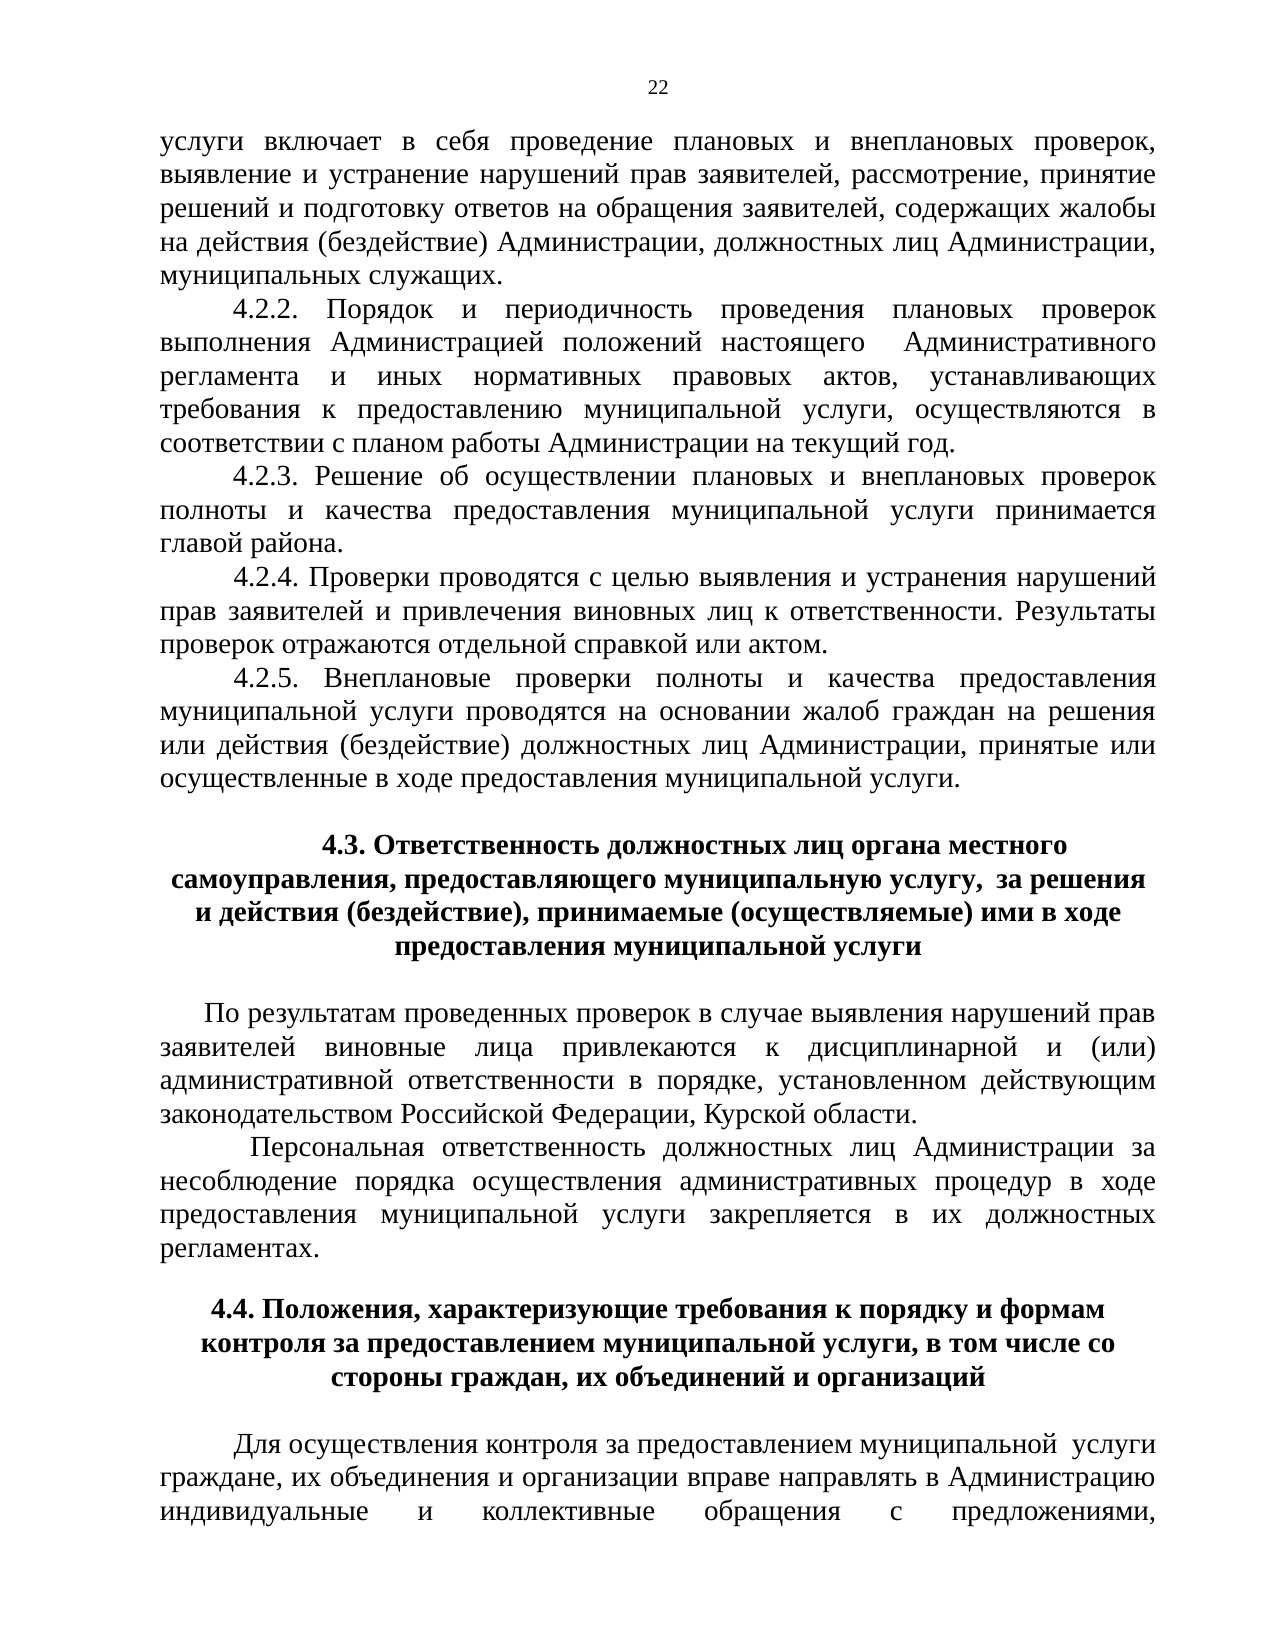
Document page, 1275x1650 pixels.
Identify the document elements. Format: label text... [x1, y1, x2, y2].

text 4.2.2. Порядок и периодичность проведения плановых проверок выполнения Администрацией положений настоящего Административного регламента и иных нормативных правовых актов, устанавливающих требования к предоставлению муниципальной услуги, осуществляются в соответствии с планом работы Администрации на текущий год. [159, 291, 1157, 458]
text По результатам проведенных проверок в случае выявления нарушений прав заявителей виновные лица привлекаются к дисциплинарной и (или) административной ответственности в порядке, установленном действующим законодательством Российской Федерации, Курской области. [159, 995, 1157, 1129]
text 4.2.4. Проверки проводятся с целью выявления и устранения нарушений прав заявителей и привлечения виновных лиц к ответственности. Результаты проверок отражаются отдельной справкой или актом. [159, 559, 1157, 660]
text 4.2.3. Решение об осуществлении плановых и внеплановых проверок полноты и качества предоставления муниципальной услуги принимается главой района. [159, 458, 1157, 559]
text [159, 123, 1157, 291]
text 4.2.5. Внеплановые проверки полноты и качества предоставления муниципальной услуги проводятся на основании жалоб граждан на решения или действия (бездействие) должностных лиц Администрации, принятые или осуществленные в ходе предоставления муниципальной услуги. [159, 660, 1157, 794]
text 4.4. Положения, характеризующие требования к порядку и формам контроля за предоставлением муниципальной услуги, в том числе со стороны граждан, их объединений и организаций [159, 1292, 1157, 1392]
text Персональная ответственность должностных лиц Администрации за несоблюдение порядка осуществления административных процедур в ходе предоставления муниципальной услуги закрепляется в их должностных регламентах. [159, 1129, 1157, 1263]
text 4.3. Ответственность должностных лиц органа местного самоуправления, предоставляющего муниципальную услугу, за решения и действия (бездействие), принимаемые (осуществляемые) ими в ходе предоставления муниципальной услуги [159, 827, 1157, 962]
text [159, 1426, 1157, 1526]
